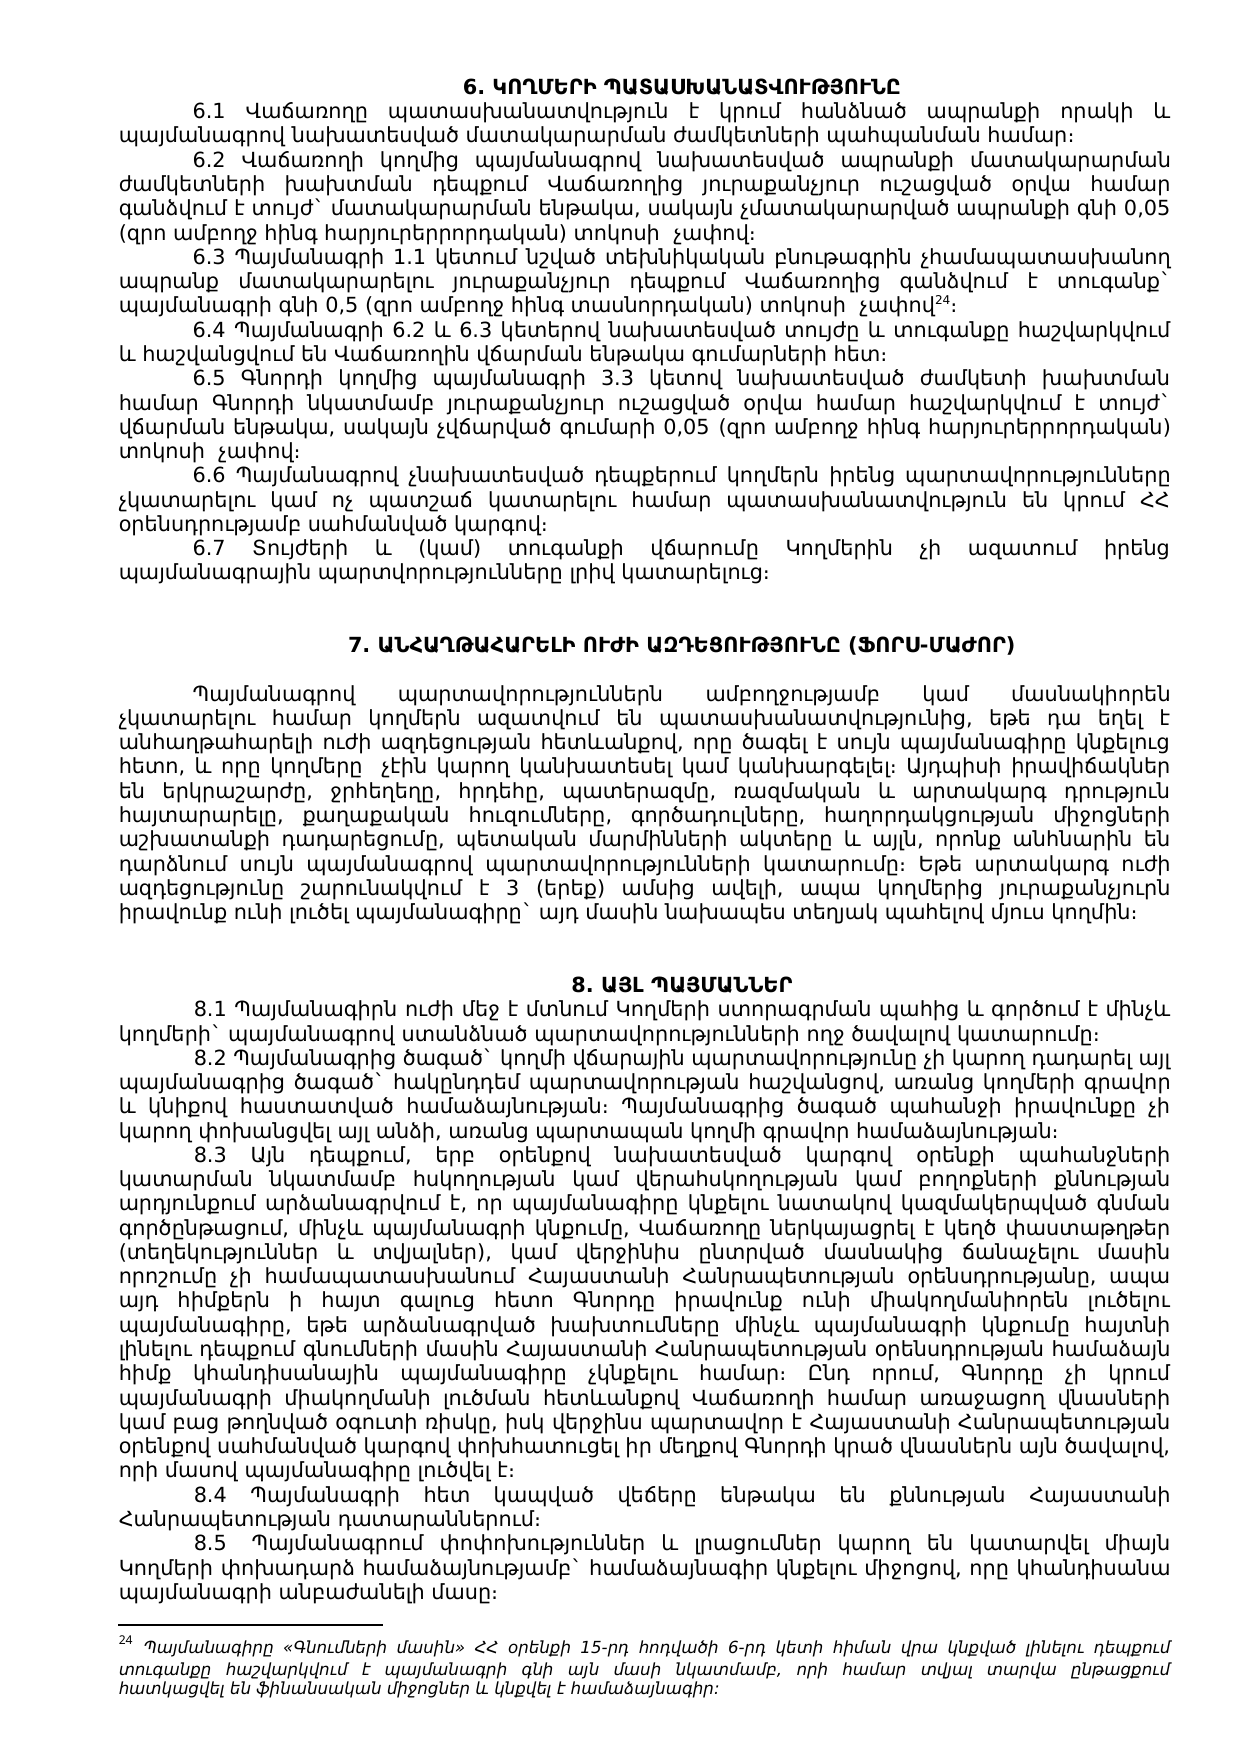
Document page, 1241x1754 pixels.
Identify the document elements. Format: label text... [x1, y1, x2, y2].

text 8.2 Պայմանագրից ծագած` կողմի վճարային պարտավորությունը չի կարող դադարել այլ պայմանագրից ծագած` հակընդդեմ պարտավորության հաշվանցով, առանց կողմերի գրավոր և կնիքով հաստատված համաձայնության։ Պայմանագրից ծագած պահանջի իրավունքը չի կարող փոխանցվել այլ անձի, առանց պարտապան կողմի գրավոր համաձայնության։ [118, 1046, 1171, 1143]
text 6.3 Պայմանագրի 1.1 կետում նշված տեխնիկական բնութագրին չհամապատասխանող ապրանք մատակարարելու յուրաքանչյուր դեպքում Վաճառողից գանձվում է տուգանք` պայմանագրի գնի 0,5 (զրո ամբողջ հինգ տասնորդական) տոկոսի չափով։ [118, 245, 1171, 318]
text 6. ԿՈՂՄԵՐԻ ՊԱՏԱՍԽԱՆԱՏՎՈՒԹՅՈՒՆԸ [118, 75, 1171, 99]
text 6.6 Պայմանագրով չնախատեսված դեպքերում կողմերն իրենց պարտավորությունները չկատարելու կամ ոչ պատշաճ կատարելու համար պատասխանատվություն են կրում ՀՀ օրենսդրությամբ սահմանված կարգով։ [118, 463, 1171, 536]
text Պայմանագրով պարտավորություններն ամբողջությամբ կամ մասնակիորեն չկատարելու համար կողմերն ազատվում են պատասխանատվությունից, եթե դա եղել է անհաղթահարելի ուժի ազդեցության հետևանքով, որը ծագել է սույն պայմանագիրը կնքելուց հետո, և որը կողմերը չէին կարող կանխատեսել կամ կանխարգելել։ Այդպիսի իրավիճակներ են երկրաշարժը, ջրհեղեղը, հրդեհը, պատերազմը, ռազմական և արտակարգ դրություն հայտարարելը, քաղաքական հուզումները, գործադուլները, հաղորդակցության միջոցների աշխատանքի դադարեցումը, պետական մարմինների ակտերը և այլն, որոնք անհնարին են դարձնում սույն պայմանագրով պարտավորությունների կատարումը։ Եթե արտակարգ ուժի ազդեցությունը շարունակվում է 3 (երեք) ամսից ավելի, ապա կողմերից յուրաքանչյուրն իրավունք ունի լուծել պայմանագիրը` այդ մասին նախապես տեղյակ պահելով մյուս կողմին։ [118, 682, 1171, 924]
text 8. ԱՅԼ ՊԱՅՄԱՆՆԵՐ [118, 973, 1171, 997]
text 8.5 Պայմանագրում փոփոխություններ և լրացումներ կարող են կատարվել միայն Կողմերի փոխադարձ համաձայնությամբ` համաձայնագիր կնքելու միջոցով, որը կհանդիսանա պայմանագրի անբաժանելի մասը։ [118, 1531, 1171, 1604]
text 6.5 Գնորդի կողմից պայմանագրի 3.3 կետով նախատեսված ժամկետի խախտման համար Գնորդի նկատմամբ յուրաքանչյուր ուշացված օրվա համար հաշվարկվում է տույժ` վճարման ենթակա, սակայն չվճարված գումարի 0,05 (զրո ամբողջ հինգ հարյուրերրորդական) տոկոսի չափով։ [118, 366, 1171, 463]
text 6.2 Վաճառողի կողմից պայմանագրով նախատեսված ապրանքի մատակարարման ժամկետների խախտման դեպքում Վաճառողից յուրաքանչյուր ուշացված օրվա համար գանձվում է տույժ` մատակարարման ենթակա, սակայն չմատակարարված ապրանքի գնի 0,05 (զրո ամբողջ հինգ հարյուրերրորդական) տոկոսի չափով։ [118, 148, 1171, 245]
text 8.3 Այն դեպքում, երբ օրենքով նախատեսված կարգով օրենքի պահանջների կատարման նկատմամբ հսկողության կամ վերահսկողության կամ բողոքների քննության արդյունքում արձանագրվում է, որ պայմանագիրը կնքելու նատակով կազմակերպված գնման գործընթացում, մինչև պայմանագրի կնքումը, Վաճառողը ներկայացրել է կեղծ փաստաթղթեր (տեղեկություններ և տվյալներ), կամ վերջինիս ընտրված մասնակից ճանաչելու մասին որոշումը չի համապատասխանում Հայաստանի Հանրապետության օրենսդրությանը, ապա այդ հիմքերն ի հայտ գալուց հետո Գնորդը իրավունք ունի միակողմանիորեն լուծելու պայմանագիրը, եթե արձանագրված խախտումները մինչև պայմանագրի կնքումը հայտնի լինելու դեպքում գնումների մասին Հայաստանի Հանրապետության օրենսդրության համաձայն հիմք կհանդիսանային պայմանագիրը չկնքելու համար։ Ընդ որում, Գնորդը չի կրում պայմանագրի միակողմանի լուծման հետևանքով Վաճառողի համար առաջացող վնասների կամ բաց թողնված օգուտի ռիսկը, իսկ վերջինս պարտավոր է Հայաստանի Հանրապետության օրենքով սահմանված կարգով փոխհատուցել իր մեղքով Գնորդի կրած վնասներն այն ծավալով, որի մասով պայմանագիրը լուծվել է։ [118, 1143, 1171, 1483]
text 7. ԱՆՀԱՂԹԱՀԱՐԵԼԻ ՈՒԺԻ ԱԶԴԵՑՈՒԹՅՈՒՆԸ (ՖՈՐՍ-ՄԱԺՈՐ) [118, 633, 1171, 657]
text 6.1 Վաճառողը պատասխանատվություն է կրում հանձնած ապրանքի որակի և պայմանագրով նախատեսված մատակարարման ժամկետների պահպանման համար։ [118, 99, 1171, 148]
text 8.4 Պայմանագրի հետ կապված վեճերը ենթակա են քննության Հայաստանի Հանրապետության դատարաններում։ [118, 1483, 1171, 1531]
text 8.1 Պայմանագիրն ուժի մեջ է մտնում Կողմերի ստորագրման պահից և գործում է մինչև կողմերի` պայմանագրով ստանձնած պարտավորությունների ողջ ծավալով կատարումը։ [118, 997, 1171, 1046]
text 6.4 Պայմանագրի 6.2 և 6.3 կետերով նախատեսված տույժը և տուգանքը հաշվարկվում և հաշվանցվում են Վաճառողին վճարման ենթակա գումարների հետ։ [118, 318, 1171, 366]
text 6.7 Տույժերի և (կամ) տուգանքի վճարումը Կողմերին չի ազատում իրենց պայմանագրային պարտվորությունները լրիվ կատարելուց։ [118, 536, 1171, 585]
